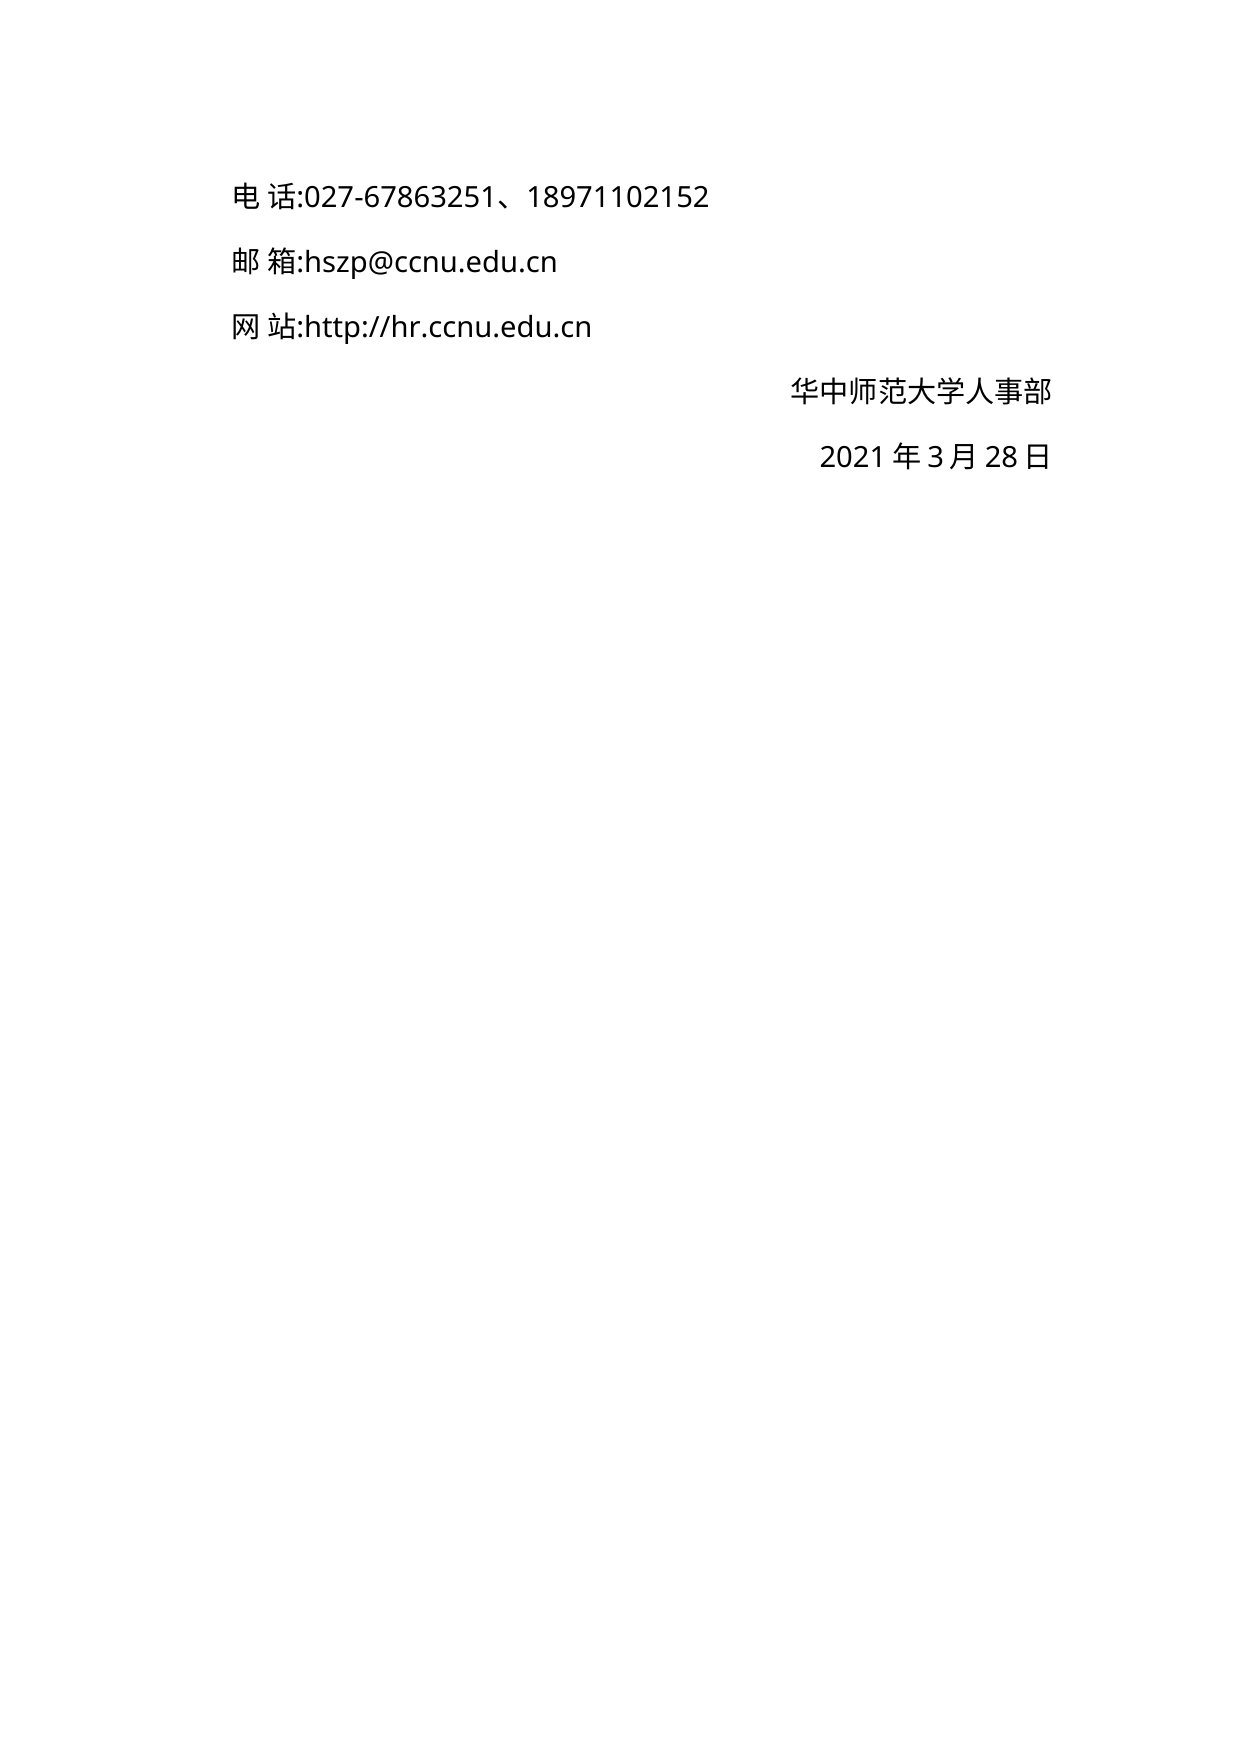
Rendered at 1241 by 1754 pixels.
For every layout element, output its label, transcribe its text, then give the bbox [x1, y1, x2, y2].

text 华中师范大学人事部 [187, 357, 1053, 422]
text 邮 箱:hszp@ccnu.edu.cn [187, 227, 1053, 292]
text 2021年3月28日 [187, 422, 1053, 487]
text 网 站:http://hr.ccnu.edu.cn [187, 292, 1053, 357]
text 电 话:027-67863251、18971102152 [187, 162, 1053, 227]
